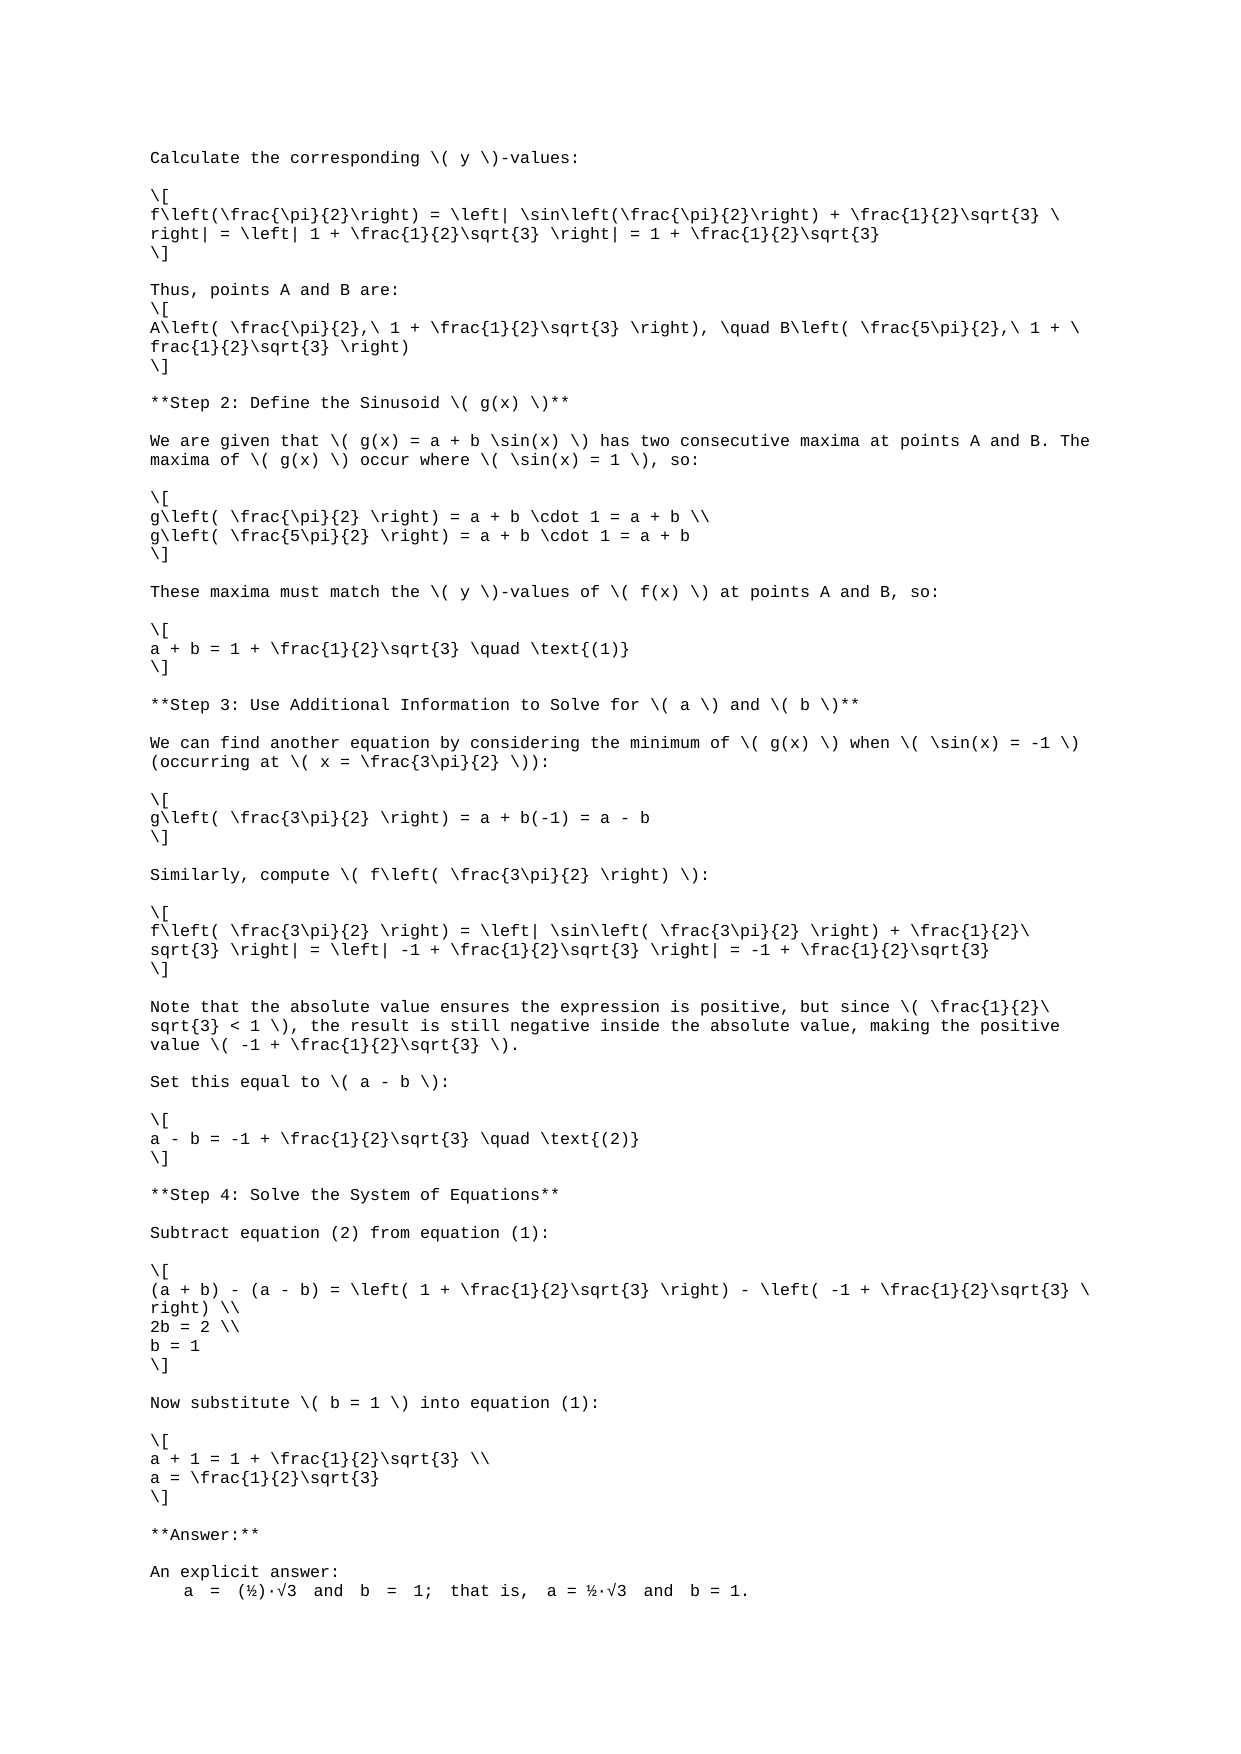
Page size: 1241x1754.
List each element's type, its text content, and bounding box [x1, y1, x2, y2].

text f\left(\frac{\pi}{2}\right) = \left| \sin\left(\frac{\pi}{2}\right) + \frac{1}{2}\sqrt{3} \right| = \left| 1 + \frac{1}{2}\sqrt{3} \right| = 1 + \frac{1}{2}\sqrt{3} [150, 207, 1090, 244]
text f\left( \frac{3\pi}{2} \right) = \left| \sin\left( \frac{3\pi}{2} \right) + \frac{1}{2}\sqrt{3} \right| = \left| -1 + \frac{1}{2}\sqrt{3} \right| = -1 + \frac{1}{2}\sqrt{3} [150, 923, 1090, 961]
text \[ [150, 791, 1090, 810]
text We can find another equation by considering the minimum of \( g(x) \) when \( \sin(x) = -1 \) (occurring at \( x = \frac{3\pi}{2} \)): [150, 734, 1090, 772]
text \] [150, 244, 1090, 263]
text a = \frac{1}{2}\sqrt{3} [150, 1470, 1090, 1489]
text Calculate the corresponding \( y \)-values: [150, 150, 1090, 169]
text **Step 2: Define the Sinusoid \( g(x) \)** [150, 395, 1090, 414]
text \[ [150, 904, 1090, 923]
text (a + b) - (a - b) = \left( 1 + \frac{1}{2}\sqrt{3} \right) - \left( -1 + \frac{1}{2}\sqrt{3} \right) \\ [150, 1281, 1090, 1319]
text Set this equal to \( a - b \): [150, 1074, 1090, 1093]
text **Step 3: Use Additional Information to Solve for \( a \) and \( b \)** [150, 697, 1090, 716]
text We are given that \( g(x) = a + b \sin(x) \) has two consecutive maxima at points A and B. The maxima of \( g(x) \) occur where \( \sin(x) = 1 \), so: [150, 433, 1090, 471]
text Now substitute \( b = 1 \) into equation (1): [150, 1394, 1090, 1413]
text \[ [150, 621, 1090, 640]
text \] [150, 1357, 1090, 1376]
text \[ [150, 489, 1090, 508]
text \] [150, 829, 1090, 848]
text Subtract equation (2) from equation (1): [150, 1225, 1090, 1243]
text **Step 4: Solve the System of Equations** [150, 1187, 1090, 1206]
text \[ [150, 1432, 1090, 1451]
text g\left( \frac{\pi}{2} \right) = a + b \cdot 1 = a + b \\ [150, 508, 1090, 527]
text \[ [150, 301, 1090, 320]
text g\left( \frac{5\pi}{2} \right) = a + b \cdot 1 = a + b [150, 527, 1090, 546]
text g\left( \frac{3\pi}{2} \right) = a + b(-1) = a - b [150, 810, 1090, 829]
text \[ [150, 1262, 1090, 1281]
text An explicit answer: [150, 1564, 1090, 1583]
text \[ [150, 188, 1090, 207]
text a - b = -1 + \frac{1}{2}\sqrt{3} \quad \text{(2)} [150, 1130, 1090, 1149]
text \] [150, 357, 1090, 376]
text A\left( \frac{\pi}{2},\ 1 + \frac{1}{2}\sqrt{3} \right), \quad B\left( \frac{5\pi}{2},\ 1 + \frac{1}{2}\sqrt{3} \right) [150, 320, 1090, 357]
text 2b = 2 \\ [150, 1319, 1090, 1338]
text a + 1 = 1 + \frac{1}{2}\sqrt{3} \\ [150, 1451, 1090, 1470]
text \[ [150, 1112, 1090, 1130]
text \] [150, 1489, 1090, 1507]
text \] [150, 961, 1090, 979]
text These maxima must match the \( y \)-values of \( f(x) \) at points A and B, so: [150, 584, 1090, 602]
text a = (½)·√3 and b = 1; that is, a = ½·√3 and b = 1. [150, 1583, 1090, 1602]
text b = 1 [150, 1338, 1090, 1357]
text Similarly, compute \( f\left( \frac{3\pi}{2} \right) \): [150, 866, 1090, 885]
text a + b = 1 + \frac{1}{2}\sqrt{3} \quad \text{(1)} [150, 640, 1090, 659]
text Note that the absolute value ensures the expression is positive, but since \( \frac{1}{2}\sqrt{3} < 1 \), the result is still negative inside the absolute value, making the positive value \( -1 + \frac{1}{2}\sqrt{3} \). [150, 998, 1090, 1055]
text \] [150, 546, 1090, 565]
text Thus, points A and B are: [150, 282, 1090, 301]
text **Answer:** [150, 1526, 1090, 1545]
text \] [150, 659, 1090, 678]
text \] [150, 1149, 1090, 1168]
